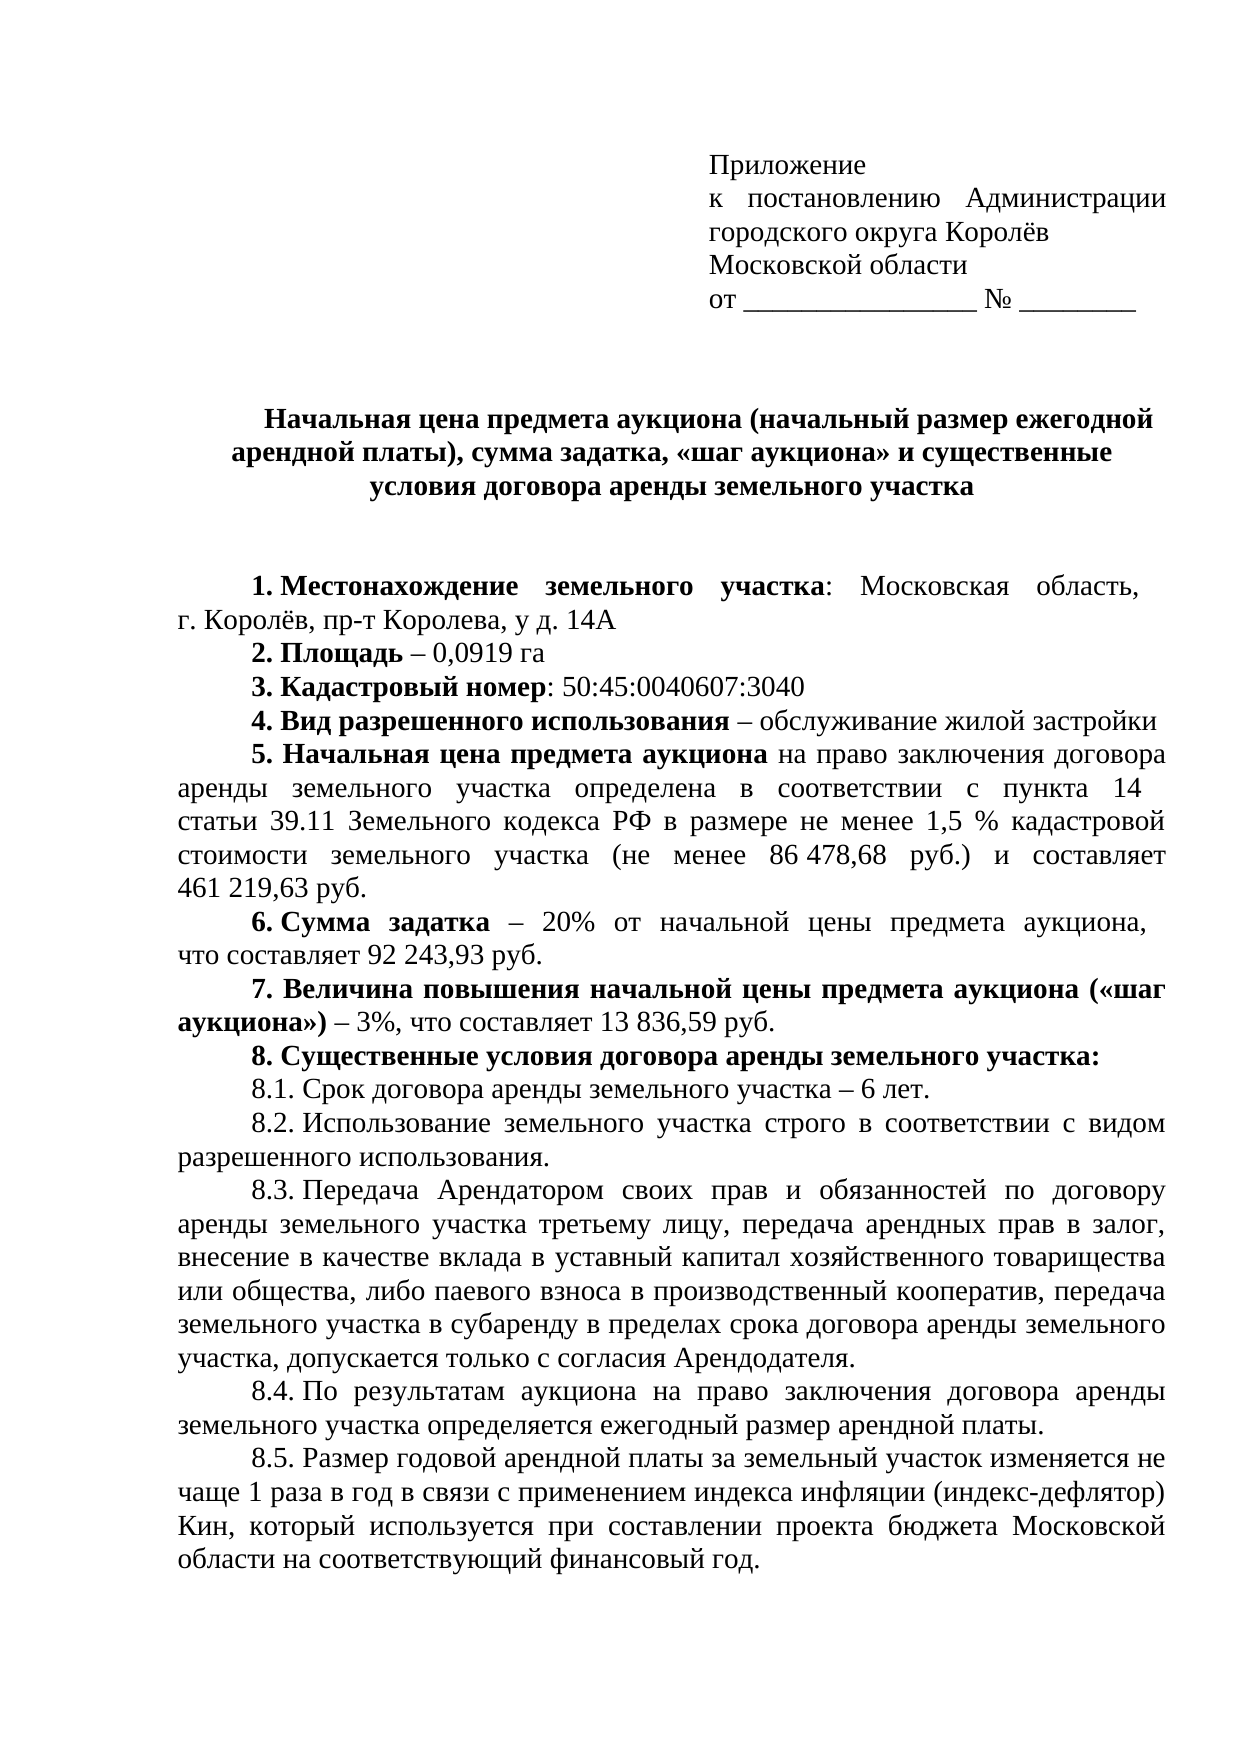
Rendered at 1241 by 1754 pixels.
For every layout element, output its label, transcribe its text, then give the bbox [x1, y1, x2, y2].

text 5. Начальная цена предмета аукциона на право заключения договора аренды земельного участка определена в соответствии с пункта 14 статьи 39.11 Земельного кодекса РФ в размере не менее 1,5 % кадастровой стоимости земельного участка (не менее 86 478,68 руб.) и составляет 461 219,63 руб. [177, 736, 1166, 904]
subtitle Начальная цена предмета аукциона (начальный размер ежегодной арендной платы), сумма задатка, «шаг аукциона» и существенные условия договора аренды земельного участка [177, 401, 1166, 501]
text к постановлению Администрации городского округа Королёв [709, 180, 1166, 247]
text Приложение [709, 147, 1166, 180]
text 1. Местонахождение земельного участка: Московская область, г. Королёв, пр-т Королева, у д. 14А [177, 568, 1166, 636]
text 2. Площадь – 0,0919 га [177, 636, 1166, 669]
text 8. Существенные условия договора аренды земельного участка: [177, 1038, 1166, 1072]
text 7. Величина повышения начальной цены предмета аукциона («шаг аукциона») – 3%, что составляет 13 836,59 руб. [177, 971, 1166, 1038]
text 8.1. Срок договора аренды земельного участка – 6 лет. [177, 1072, 1166, 1105]
text 8.5. Размер годовой арендной платы за земельный участок изменяется не чаще 1 раза в год в связи с применением индекса инфляции (индекс-дефлятор) Кин, который используется при составлении проекта бюджета Московской области на соответствующий финансовый год. [177, 1441, 1166, 1575]
text 3. Кадастровый номер: 50:45:0040607:3040 [177, 669, 1166, 703]
text 4. Вид разрешенного использования – обслуживание жилой застройки [177, 703, 1166, 736]
text Московской области [709, 247, 1166, 281]
text 8.4. По результатам аукциона на право заключения договора аренды земельного участка определяется ежегодный размер арендной платы. [177, 1373, 1166, 1441]
text 6. Сумма задатка – 20% от начальной цены предмета аукциона, что составляет 92 243,93 руб. [177, 904, 1166, 971]
text 8.2. Использование земельного участка строго в соответствии с видом разрешенного использования. [177, 1105, 1166, 1172]
text от ________________ № ________ [709, 281, 1166, 314]
text 8.3. Передача Арендатором своих прав и обязанностей по договору аренды земельного участка третьему лицу, передача арендных прав в залог, внесение в качестве вклада в уставный капитал хозяйственного товарищества или общества, либо паевого взноса в производственный кооператив, передача земельного участка в субаренду в пределах срока договора аренды земельного участка, допускается только с согласия Арендодателя. [177, 1172, 1166, 1373]
